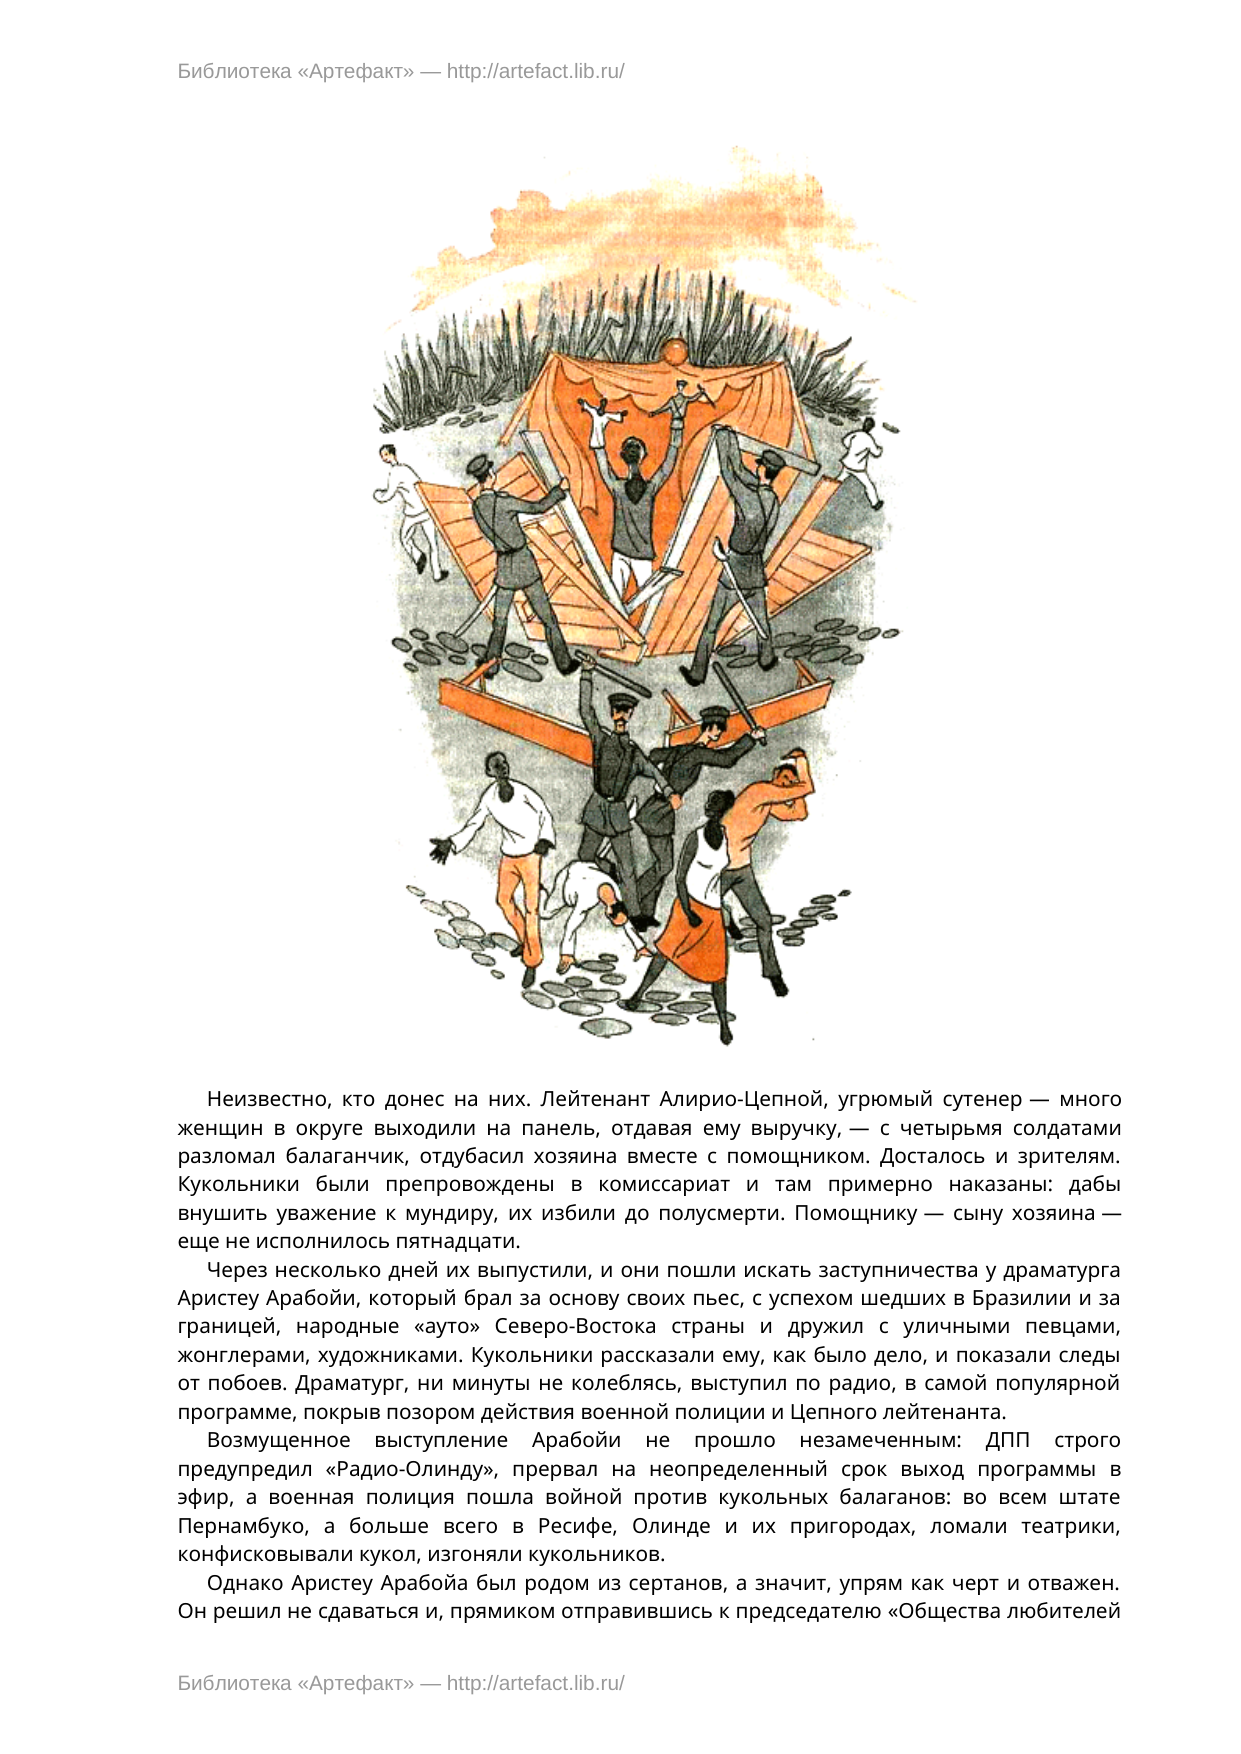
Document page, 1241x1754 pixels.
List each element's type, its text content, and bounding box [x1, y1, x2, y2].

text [177, 1568, 1122, 1624]
text Через несколько дней их выпустили, и они пошли искать заступничества у драматурга Аристеу Арабойи, который брал за основу своих пьес, с успехом шедших в Бразилии и за границей, народные «ауто» Северо-Востока страны и дружил с уличными певцами, жонглерами, художниками. Кукольники рассказали ему, как было дело, и показали следы от побоев. Драматург, ни минуты не колеблясь, выступил по радио, в самой популярной программе, покрыв позором действия военной полиции и Цепного лейтенанта. [177, 1255, 1122, 1425]
text Неизвестно, кто донес на них. Лейтенант Алирио-Цепной, угрюмый сутенер — много женщин в округе выходили на панель, отдавая ему выручку, — с четырьмя солдатами разломал балаганчик, отдубасил хозяина вместе с помощником. Досталось и зрителям. Кукольники были препровождены в комиссариат и там примерно наказаны: дабы внушить уважение к мундиру, их избили до полусмерти. Помощнику — сыну хозяина — еще не исполнилось пятнадцати. [177, 1084, 1122, 1255]
picture [358, 118, 941, 1056]
text Возмущенное выступление Арабойи не прошло незамеченным: ДПП строго предупредил «Радио-Олинду», прервал на неопределенный срок выход программы в эфир, а военная полиция пошла войной против кукольных балаганов: во всем штате Пернамбуко, а больше всего в Ресифе, Олинде и их пригородах, ломали театрики, конфисковывали кукол, изгоняли кукольников. [177, 1425, 1122, 1568]
